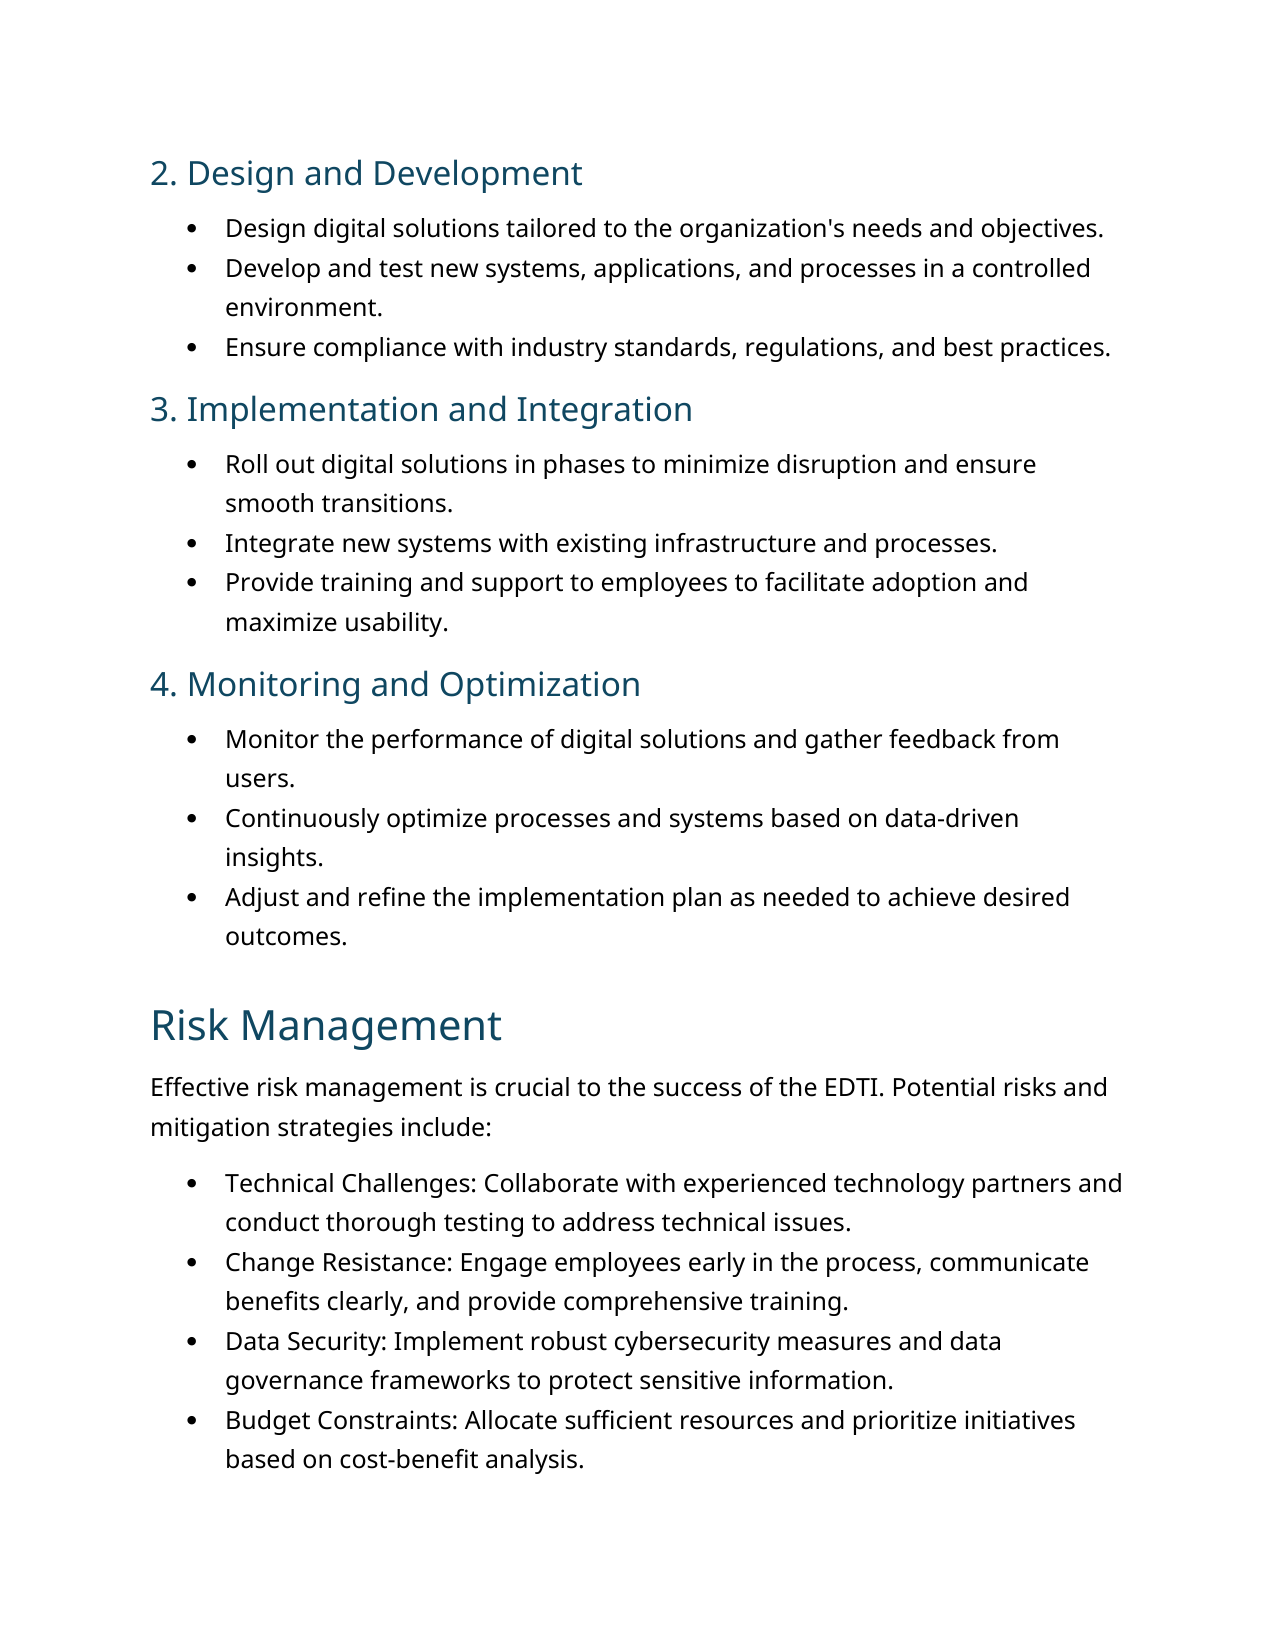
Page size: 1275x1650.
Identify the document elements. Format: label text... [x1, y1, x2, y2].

list Technical Challenges: Collaborate with experienced technology partners and conduct thorough testing to address technical issues. [187, 1166, 1125, 1239]
subtitle 4. Monitoring and Optimization [150, 661, 1125, 706]
list Integrate new systems with existing infrastructure and processes. [187, 525, 1125, 559]
list Design digital solutions tailored to the organization's needs and objectives. [187, 211, 1125, 245]
subtitle 2. Design and Development [150, 150, 1125, 195]
list Adjust and refine the implementation plan as needed to achieve desired outcomes. [187, 879, 1125, 953]
list Roll out digital solutions in phases to minimize disruption and ensure smooth transitions. [187, 446, 1125, 520]
list Continuously optimize processes and systems based on data-driven insights. [187, 800, 1125, 874]
subtitle 3. Implementation and Integration [150, 386, 1125, 431]
list Ensure compliance with industry standards, regulations, and best practices. [187, 329, 1125, 363]
subtitle Risk Management [150, 996, 1125, 1053]
list Monitor the performance of digital solutions and gather feedback from users. [187, 721, 1125, 795]
list Budget Constraints: Allocate sufficient resources and prioritize initiatives based on cost-benefit analysis. [187, 1402, 1125, 1476]
list Develop and test new systems, applications, and processes in a controlled environment. [187, 250, 1125, 324]
list Data Security: Implement robust cybersecurity measures and data governance frameworks to protect sensitive information. [187, 1323, 1125, 1397]
text Effective risk management is crucial to the success of the EDTI. Potential risks and mitigation strategies include: [150, 1070, 1125, 1143]
list Change Resistance: Engage employees early in the process, communicate benefits clearly, and provide comprehensive training. [187, 1244, 1125, 1318]
list Provide training and support to employees to facilitate adoption and maximize usability. [187, 565, 1125, 638]
